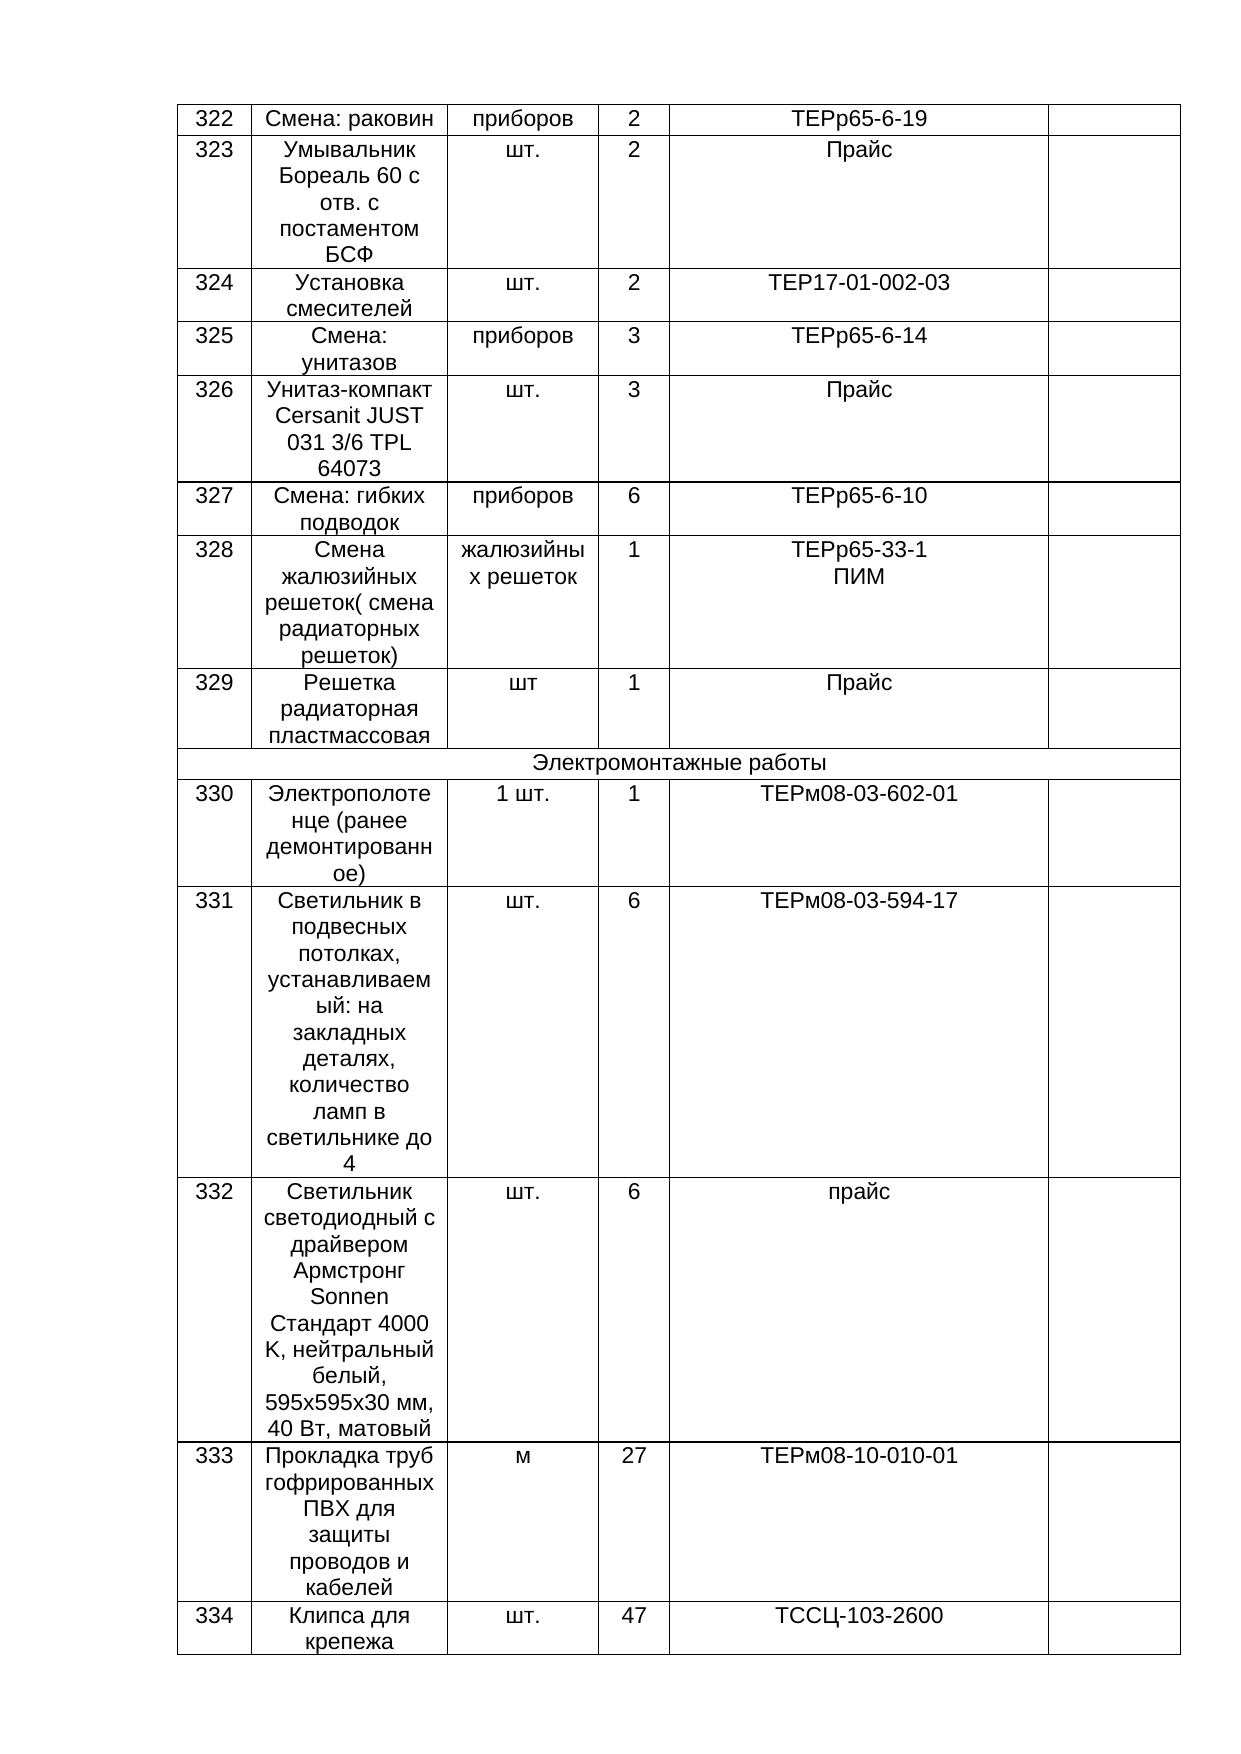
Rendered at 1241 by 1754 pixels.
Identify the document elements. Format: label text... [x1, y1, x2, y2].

table_cell Прайс [670, 136, 1048, 267]
table_cell 334 [178, 1602, 251, 1654]
table_cell шт. [448, 1178, 598, 1441]
table_cell жалюзийных решеток [448, 536, 598, 668]
table_cell Светильник светодиодный с драйвером Армстронг Sonnen Стандарт 4000 K, нейтральный белый, 595х595х30 мм, 40 Вт, матовый [252, 1178, 447, 1441]
table_cell Решетка радиаторная пластмассовая [252, 669, 447, 748]
table_cell ТЕРр65-6-10 [670, 483, 1048, 535]
table_cell Смена жалюзийных решеток( смена радиаторных решеток) [252, 536, 447, 668]
table_cell Электромонтажные работы [178, 749, 1180, 779]
table_cell 324 [178, 269, 251, 321]
table_cell 3 [599, 376, 669, 481]
table_cell [1049, 1178, 1180, 1441]
table_cell приборов [448, 322, 598, 375]
table_cell шт. [448, 269, 598, 321]
table_cell 2 [599, 105, 669, 135]
table_cell 6 [599, 887, 669, 1177]
table_cell Смена: унитазов [252, 322, 447, 375]
table_cell Умывальник Бореаль 60 с отв. с постаментом БСФ [252, 136, 447, 267]
table_cell [1049, 1443, 1180, 1601]
table_cell 328 [178, 536, 251, 668]
table_cell 47 [599, 1602, 669, 1654]
table_cell [1049, 780, 1180, 886]
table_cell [252, 1602, 447, 1654]
table_cell 333 [178, 1443, 251, 1601]
table_cell 1 [599, 780, 669, 886]
table_cell 1 шт. [448, 780, 598, 886]
table_cell 1 [599, 536, 669, 668]
table_cell шт. [448, 1602, 598, 1654]
table_cell 330 [178, 780, 251, 886]
table_cell 323 [178, 136, 251, 267]
table_cell м [448, 1443, 598, 1601]
table_cell [1049, 269, 1180, 321]
table_cell 327 [178, 483, 251, 535]
table_cell 329 [178, 669, 251, 748]
table_cell [1049, 1602, 1180, 1654]
table_cell 326 [178, 376, 251, 481]
table_cell ТЕРм08-03-602-01 [670, 780, 1048, 886]
table_cell Смена: раковин [252, 105, 447, 135]
table_cell [1049, 887, 1180, 1177]
table_cell 325 [178, 322, 251, 375]
table_cell ТЕРр65-6-19 [670, 105, 1048, 135]
table_cell [1049, 322, 1180, 375]
table_cell Прайс [670, 669, 1048, 748]
table_cell [1049, 105, 1180, 135]
table_cell 2 [599, 269, 669, 321]
table_cell шт. [448, 136, 598, 267]
table_cell шт [448, 669, 598, 748]
table_cell Прайс [670, 376, 1048, 481]
table_cell ТЕР17-01-002-03 [670, 269, 1048, 321]
table_cell [1049, 669, 1180, 748]
table_cell 1 [599, 669, 669, 748]
table_cell Унитаз-компакт Cersanit JUST 031 3/6 TPL 64073 [252, 376, 447, 481]
table_cell 6 [599, 1178, 669, 1441]
table_cell прайс [670, 1178, 1048, 1441]
table_cell ТЕРр65-6-14 [670, 322, 1048, 375]
table_cell ТЕРм08-10-010-01 [670, 1443, 1048, 1601]
table_cell Прокладка труб гофрированных ПВХ для защиты проводов и кабелей [252, 1443, 447, 1601]
table_cell 2 [599, 136, 669, 267]
table_cell 331 [178, 887, 251, 1177]
table_cell Светильник в подвесных потолках, устанавливаемый: на закладных деталях, количество ламп в светильнике до 4 [252, 887, 447, 1177]
table_cell Электрополотенце (ранее демонтированное) [252, 780, 447, 886]
table_cell [1049, 483, 1180, 535]
table_cell приборов [448, 105, 598, 135]
table_cell шт. [448, 887, 598, 1177]
table_cell 6 [599, 483, 669, 535]
table_cell Установка смесителей [252, 269, 447, 321]
table_cell 27 [599, 1443, 669, 1601]
table_cell ТССЦ-103-2600 [670, 1602, 1048, 1654]
table_cell ТЕРм08-03-594-17 [670, 887, 1048, 1177]
table_cell приборов [448, 483, 598, 535]
table_cell [1049, 376, 1180, 481]
table_cell шт. [448, 376, 598, 481]
table_cell [1049, 536, 1180, 668]
table_cell 3 [599, 322, 669, 375]
table_cell 322 [178, 105, 251, 135]
table_cell Смена: гибких подводок [252, 483, 447, 535]
table_cell 332 [178, 1178, 251, 1441]
table_cell [1049, 136, 1180, 267]
table_cell ТЕРр65-33-1 ПИМ [670, 536, 1048, 668]
